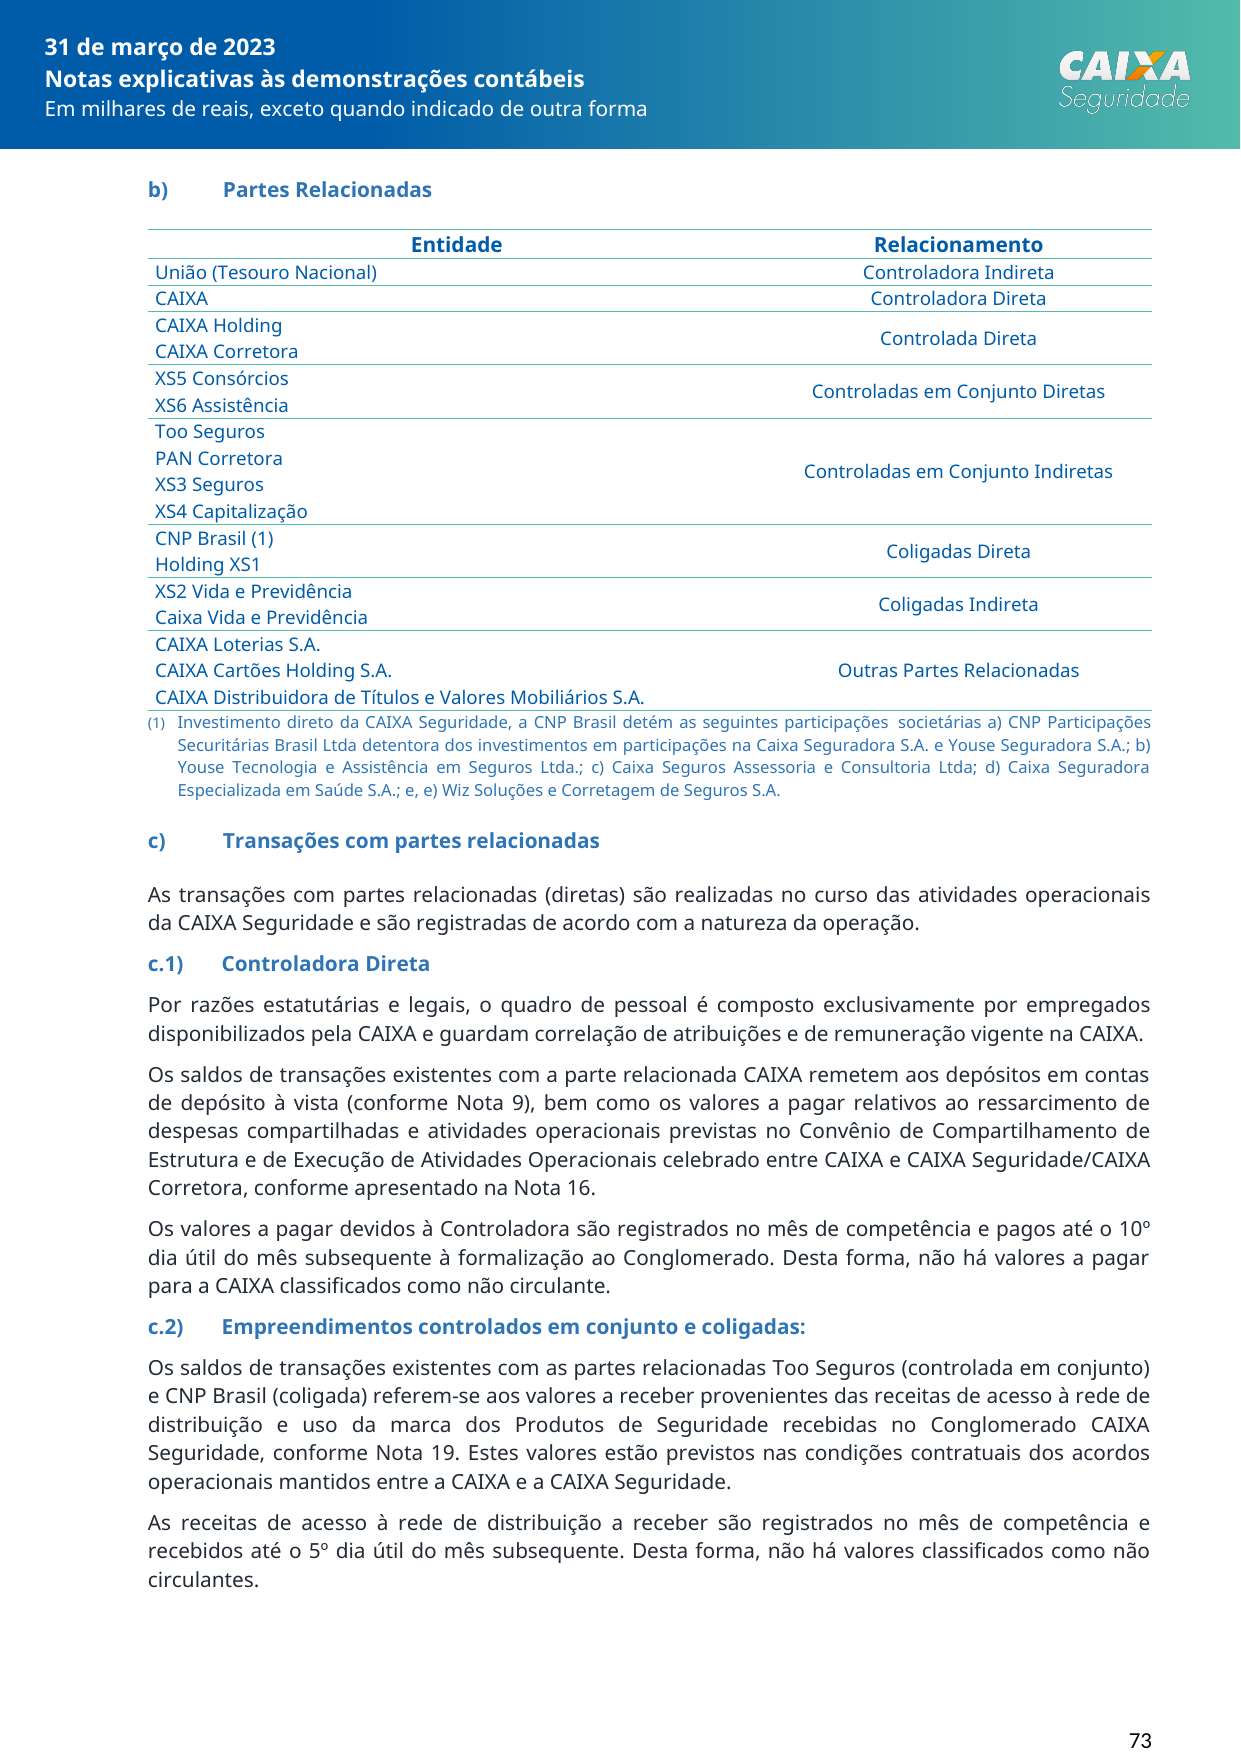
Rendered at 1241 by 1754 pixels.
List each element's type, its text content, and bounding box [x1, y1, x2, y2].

list Transações com partes relacionadas [148, 827, 1152, 855]
text Os saldos de transações existentes com a parte relacionada CAIXA remetem aos depósitos em contas de depósito à vista (conforme Nota 9), bem como os valores a pagar relativos ao ressarcimento de despesas compartilhadas e atividades operacionais previstas no Convênio de Compartilhamento de Estrutura e de Execução de Atividades Operacionais celebrado entre CAIXA e CAIXA Seguridade/CAIXA Corretora, conforme apresentado na Nota 16. [148, 1060, 1152, 1202]
text c.1) Controladora Direta [148, 949, 1152, 978]
text c.2) Empreendimentos controlados em conjunto e coligadas: [148, 1312, 1152, 1341]
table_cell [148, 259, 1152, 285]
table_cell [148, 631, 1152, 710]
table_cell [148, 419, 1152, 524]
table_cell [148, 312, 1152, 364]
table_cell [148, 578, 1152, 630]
text Os saldos de transações existentes com as partes relacionadas Too Seguros (controlada em conjunto) e CNP Brasil (coligada) referem-se aos valores a receber provenientes das receitas de acesso à rede de distribuição e uso da marca dos Produtos de Seguridade recebidas no Conglomerado CAIXA Seguridade, conforme Nota 19. Estes valores estão previstos nas condições contratuais dos acordos operacionais mantidos entre a CAIXA e a CAIXA Seguridade. [148, 1353, 1152, 1495]
text Os valores a pagar devidos à Controladora são registrados no mês de competência e pagos até o 10º dia útil do mês subsequente à formalização ao Conglomerado. Desta forma, não há valores a pagar para a CAIXA classificados como não circulante. [148, 1214, 1152, 1300]
text Por razões estatutárias e legais, o quadro de pessoal é composto exclusivamente por empregados disponibilizados pela CAIXA e guardam correlação de atribuições e de remuneração vigente na CAIXA. [148, 990, 1152, 1047]
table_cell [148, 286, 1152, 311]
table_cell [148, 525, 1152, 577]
text As receitas de acesso à rede de distribuição a receber são registrados no mês de competência e recebidos até o 5º dia útil do mês subsequente. Desta forma, não há valores classificados como não circulantes. [148, 1508, 1152, 1593]
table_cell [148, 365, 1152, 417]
list Investimento direto da CAIXA Seguridade, a CNP Brasil detém as seguintes participações societárias a) CNP Participações Securitárias Brasil Ltda detentora dos investimentos em participações na Caixa Seguradora S.A. e Youse Seguradora S.A.; b) Youse Tecnologia e Assistência em Seguros Ltda.; c) Caixa Seguros Assessoria e Consultoria Ltda; d) Caixa Seguradora Especializada em Saúde S.A.; e, e) Wiz Soluções e Corretagem de Seguros S.A. [148, 711, 1152, 802]
list Partes Relacionadas [148, 175, 1152, 204]
picture [1057, 50, 1192, 115]
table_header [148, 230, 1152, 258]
text As transações com partes relacionadas (diretas) são realizadas no curso das atividades operacionais da CAIXA Seguridade e são registradas de acordo com a natureza da operação. [148, 880, 1152, 937]
